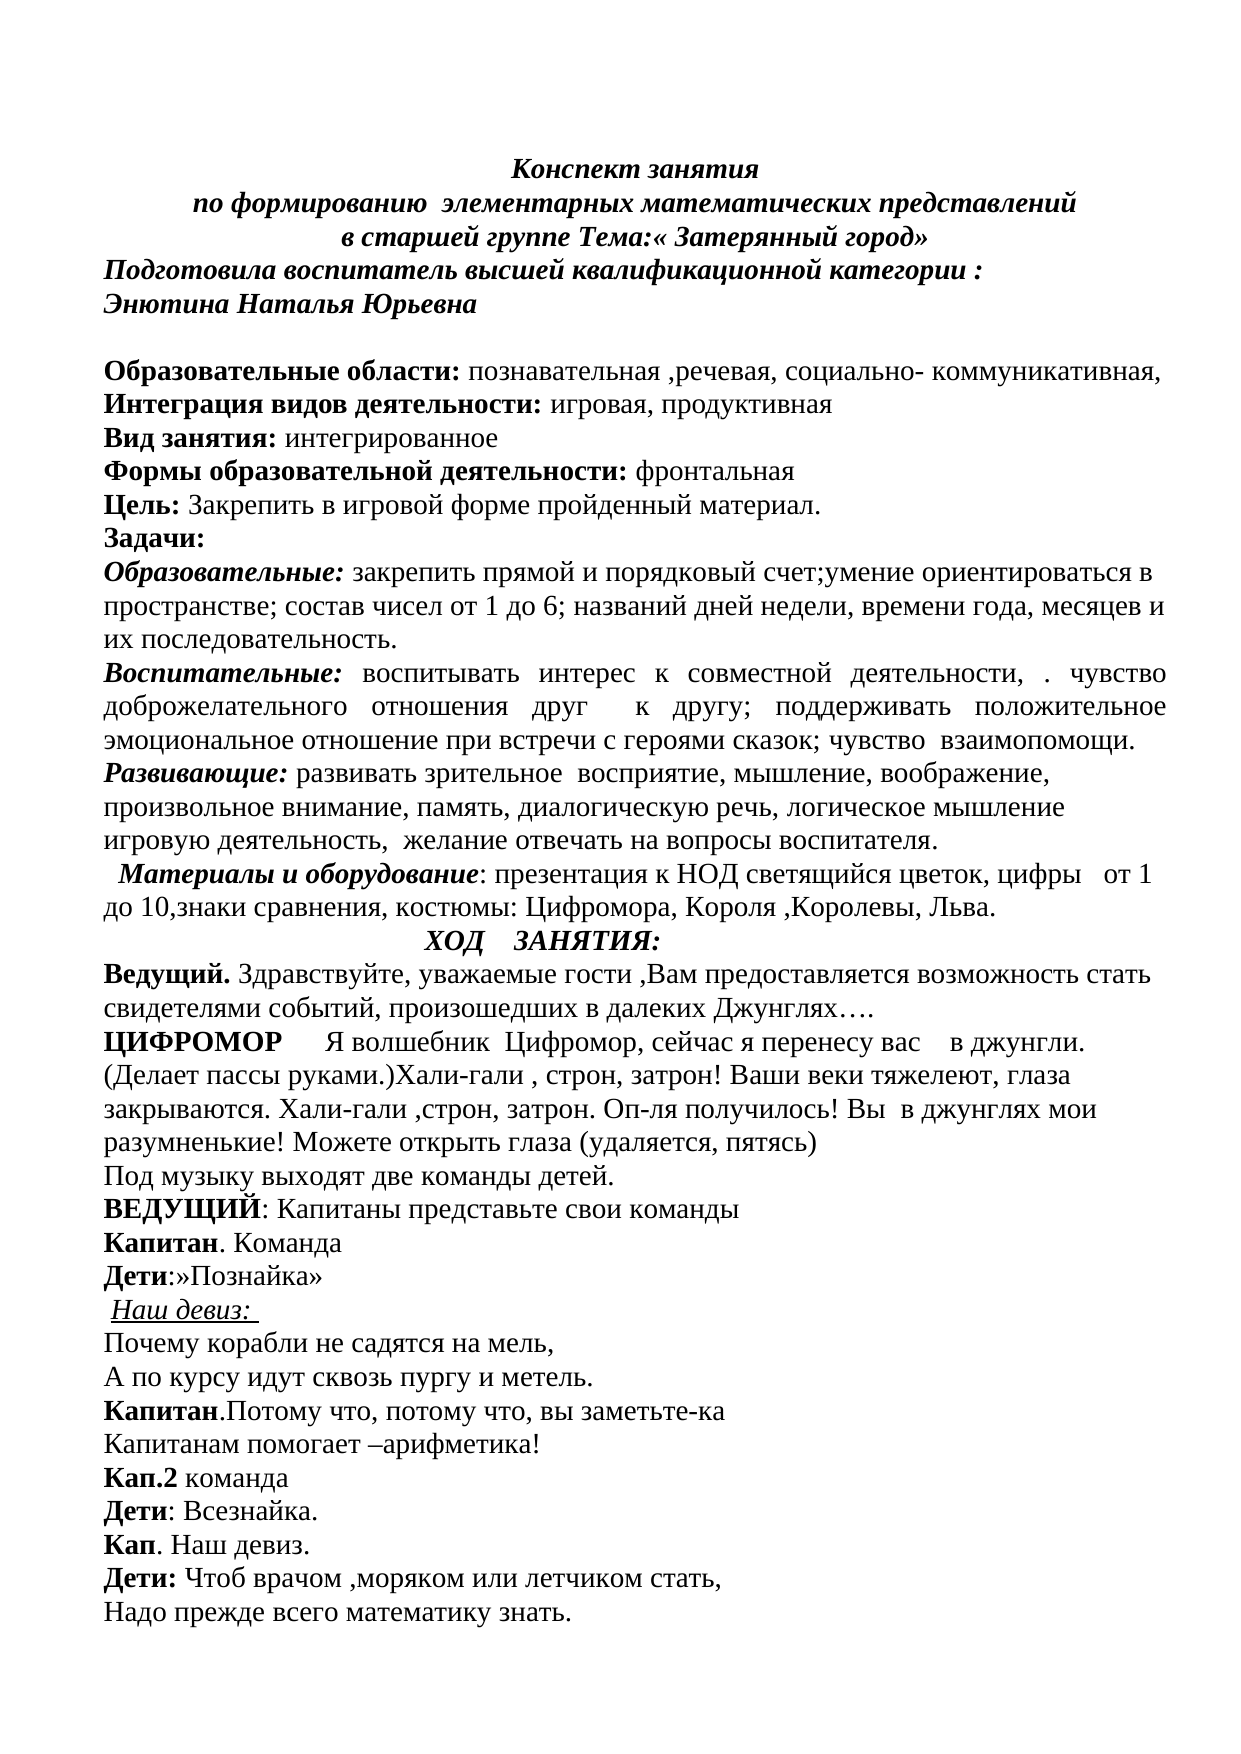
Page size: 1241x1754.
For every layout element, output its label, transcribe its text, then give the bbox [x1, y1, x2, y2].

text Вид занятия: интегрированное [103, 420, 1167, 453]
text Воспитательные: воспитывать интерес к совместной деятельности, . чувство доброжелательного отношения друг к другу; поддерживать положительное эмоциональное отношение при встречи с героями сказок; чувство взаимопомощи. [103, 655, 1167, 755]
text Образовательные: закрепить прямой и порядковый счет;умение ориентироваться в пространстве; состав чисел от 1 до 6; названий дней недели, времени года, месяцев и их последовательность. [103, 554, 1167, 655]
text Энютина Наталья Юрьевна [103, 286, 1167, 319]
subtitle Интеграция видов деятельности: игровая, продуктивная [103, 386, 1167, 420]
text ВЕДУЩИЙ: Капитаны представьте свои команды [103, 1191, 1167, 1225]
text Дети: Чтоб врачом ,моряком или летчиком стать, [103, 1560, 1167, 1594]
text Задачи: [103, 521, 1167, 554]
text в старшей группе Тема:« Затерянный город» [103, 219, 1167, 252]
text Ведущий. Здравствуйте, уважаемые гости ,Вам предоставляется возможность стать свидетелями событий, произошедших в далеких Джунглях…. [103, 957, 1167, 1024]
text Конспект занятия [103, 152, 1167, 185]
text по формированию элементарных математических представлений [103, 185, 1167, 219]
text Капитанам помогает –арифметика! [103, 1426, 1167, 1460]
text Капитан.Потому что, потому что, вы заметьте-ка [103, 1393, 1167, 1426]
text Дети:»Познайка» [103, 1258, 1167, 1292]
text Подготовила воспитатель высшей квалификационной категории : [103, 252, 1167, 286]
text Дети: Всезнайка. [103, 1493, 1167, 1527]
text Кап. Наш девиз. [103, 1527, 1167, 1560]
text Образовательные области: познавательная ,речевая, социально- коммуникативная, [103, 353, 1167, 386]
text Кап.2 команда [103, 1460, 1167, 1493]
text ЦИФРОМОР Я волшебник Цифромор, сейчас я перенесу вас в джунгли. (Делает пассы руками.)Хали-гали , строн, затрон! Ваши веки тяжелеют, глаза закрываются. Хали-гали ,строн, затрон. Оп-ля получилось! Вы в джунглях мои разумненькие! Можете открыть глаза (удаляется, пятясь) [103, 1024, 1167, 1158]
text Надо прежде всего математику знать. [103, 1594, 1167, 1627]
text Под музыку выходят две команды детей. [103, 1158, 1167, 1191]
text ХОД ЗАНЯТИЯ: [103, 923, 1167, 957]
text Почему корабли не садятся на мель, [103, 1326, 1167, 1359]
text А по курсу идут сквозь пургу и метель. [103, 1359, 1167, 1393]
text Наш девиз: [103, 1292, 1167, 1326]
text Цель: Закрепить в игровой форме пройденный материал. [103, 487, 1167, 521]
text Материалы и оборудование: презентация к НОД светящийся цветок, цифры от 1 до 10,знаки сравнения, костюмы: Цифромора, Короля ,Королевы, Льва. [103, 856, 1167, 923]
text Развивающие: развивать зрительное восприятие, мышление, воображение, произвольное внимание, память, диалогическую речь, логическое мышление игровую деятельность, желание отвечать на вопросы воспитателя. [103, 755, 1167, 856]
text Капитан. Команда [103, 1225, 1167, 1258]
text Формы образовательной деятельности: фронтальная [103, 453, 1167, 487]
